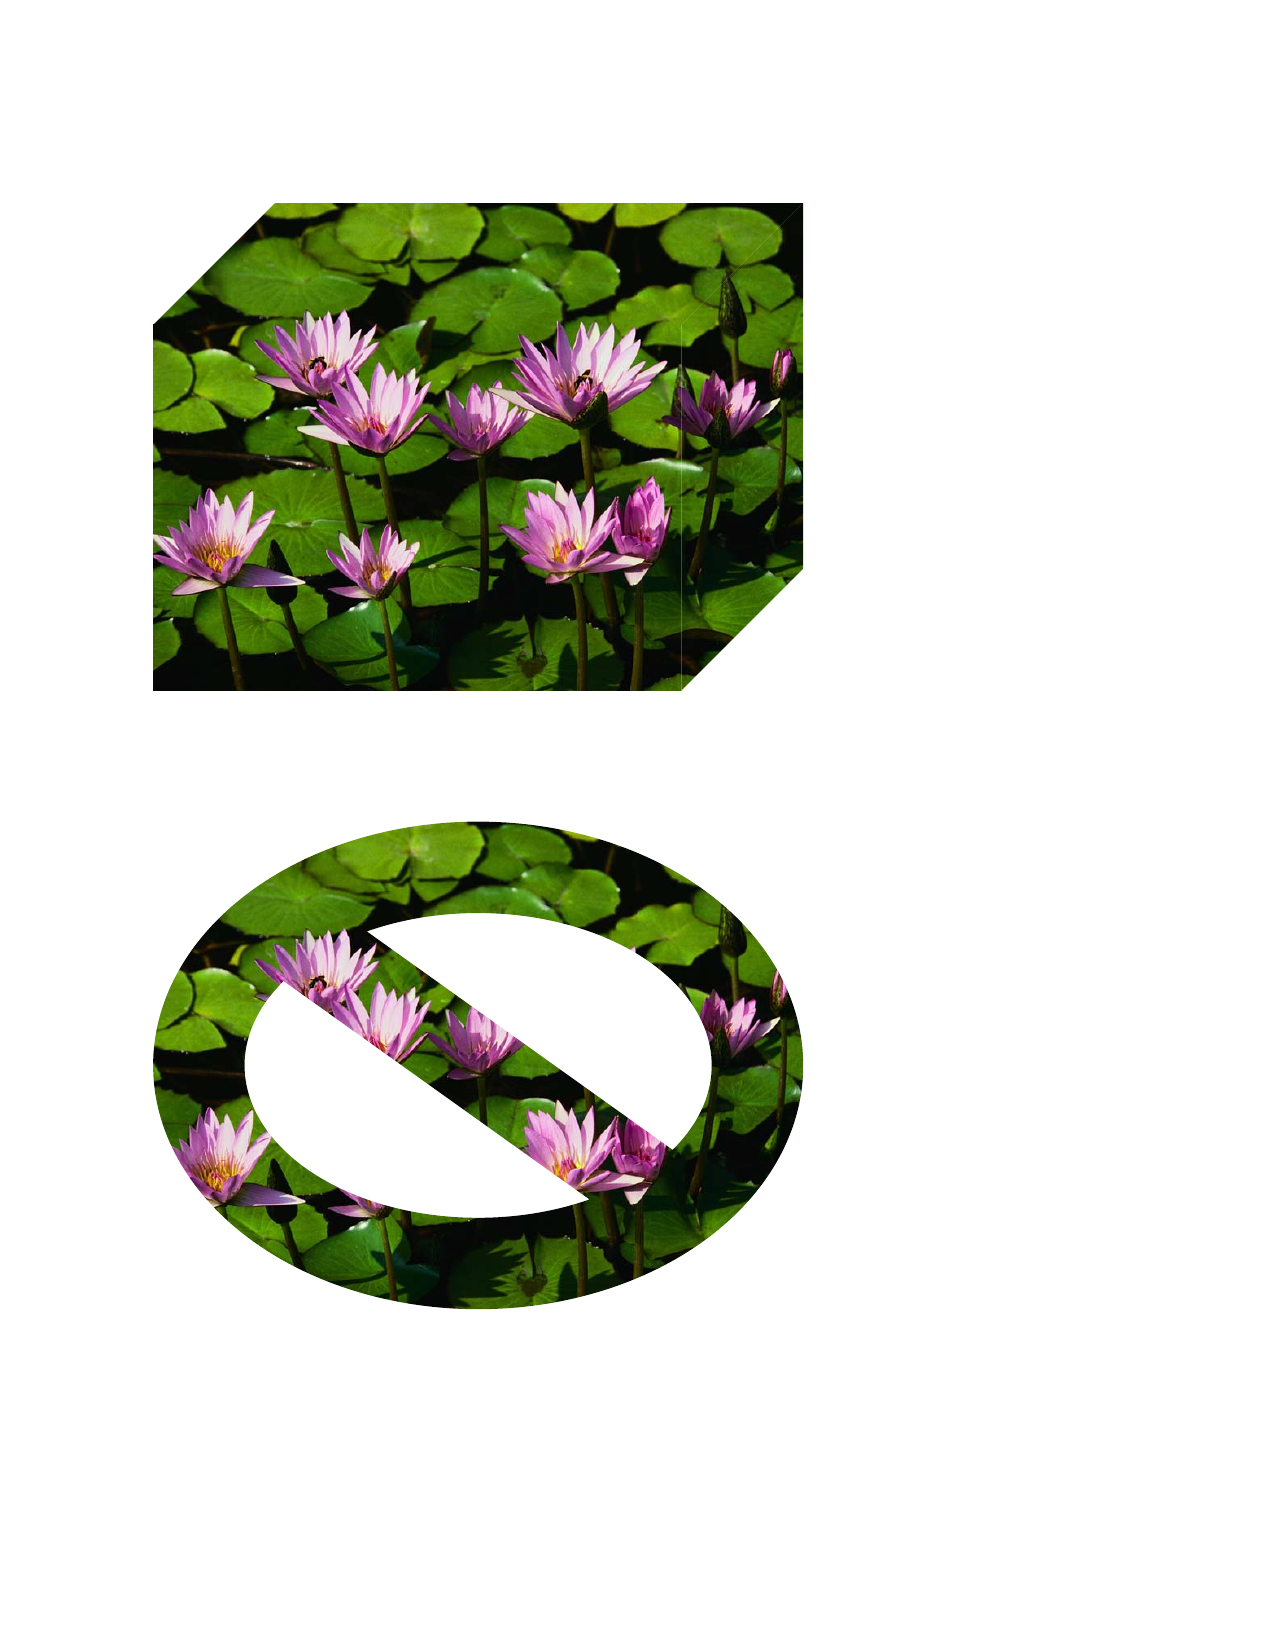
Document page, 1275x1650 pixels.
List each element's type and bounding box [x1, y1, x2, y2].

picture [153, 821, 804, 1310]
picture [153, 203, 804, 691]
